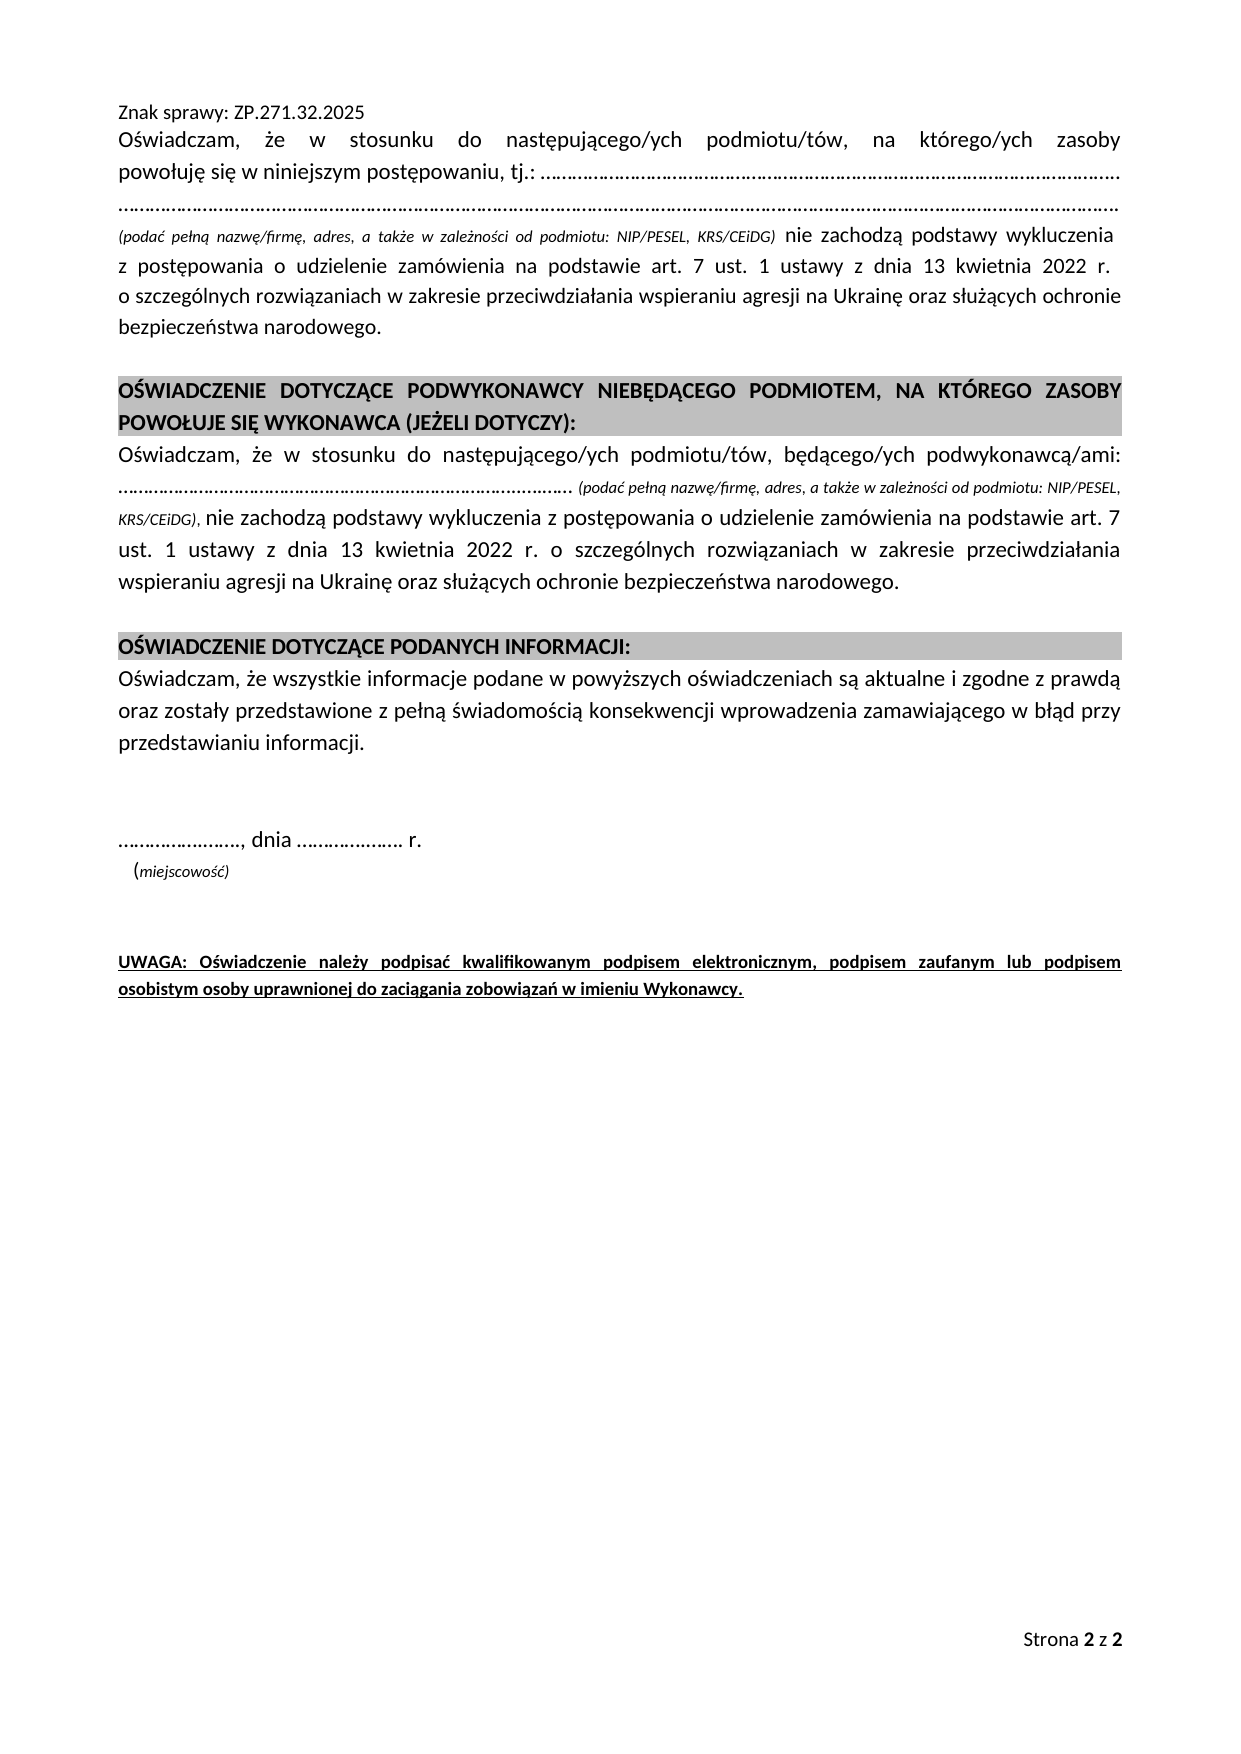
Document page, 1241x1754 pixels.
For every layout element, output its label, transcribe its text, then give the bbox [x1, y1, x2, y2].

text OŚWIADCZENIE DOTYCZĄCE PODANYCH INFORMACJI: [118, 632, 1122, 660]
text UWAGA: Oświadczenie należy podpisać kwalifikowanym podpisem elektronicznym, podpisem zaufanym lub podpisem osobistym osoby uprawnionej do zaciągania zobowiązań w imieniu Wykonawcy. [118, 951, 1122, 970]
text Oświadczam, że w stosunku do następującego/ych podmiotu/tów, będącego/ych podwykonawcą/ami: ……………………………………………………………………..….…… (podać pełną nazwę/firmę, adres, a także w zależności od podmiotu: NIP/PESEL, KRS/CEiDG), nie zachodzą podstawy wykluczenia z postępowania o udzielenie zamówienia na podstawie art. 7 ust. 1 ustawy z dnia 13 kwietnia 2022 r. o szczególnych rozwiązaniach w zakresie przeciwdziałania wspieraniu agresji na Ukrainę oraz służących ochronie bezpieczeństwa narodowego. [118, 440, 1122, 596]
text UWAGA: Oświadczenie należy podpisać kwalifikowanym podpisem elektronicznym, podpisem zaufanym lub podpisem osobistym osoby uprawnionej do zaciągania zobowiązań w imieniu Wykonawcy. [118, 971, 1122, 1000]
text (podać pełną nazwę/firmę, adres, a także w zależności od podmiotu: NIP/PESEL, KRS/CEiDG) nie zachodzą podstawy wykluczenia z postępowania o udzielenie zamówienia na podstawie art. 7 ust. 1 ustawy z dnia 13 kwietnia 2022 r. o szczególnych rozwiązaniach w zakresie przeciwdziałania wspieraniu agresji na Ukrainę oraz służących ochronie bezpieczeństwa narodowego. [118, 221, 1122, 340]
text …………….……., dnia ………….……. r. [118, 825, 1122, 853]
text (miejscowość) [118, 857, 1122, 883]
text Oświadczam, że w stosunku do następującego/ych podmiotu/tów, na którego/ych zasoby powołuję się w niniejszym postępowaniu, tj.: ……………………………………………………………………………………………….. [118, 125, 1122, 185]
text OŚWIADCZENIE DOTYCZĄCE PODWYKONAWCY NIEBĘDĄCEGO PODMIOTEM, NA KTÓREGO ZASOBY POWOŁUJE SIĘ WYKONAWCA (JEŻELI DOTYCZY): [118, 376, 1122, 436]
text ………………………………………………………………………………………………………………………………………………………………………. [118, 189, 1122, 217]
text Oświadczam, że wszystkie informacje podane w powyższych oświadczeniach są aktualne i zgodne z prawdą oraz zostały przedstawione z pełną świadomością konsekwencji wprowadzenia zamawiającego w błąd przy przedstawianiu informacji. [118, 664, 1122, 756]
